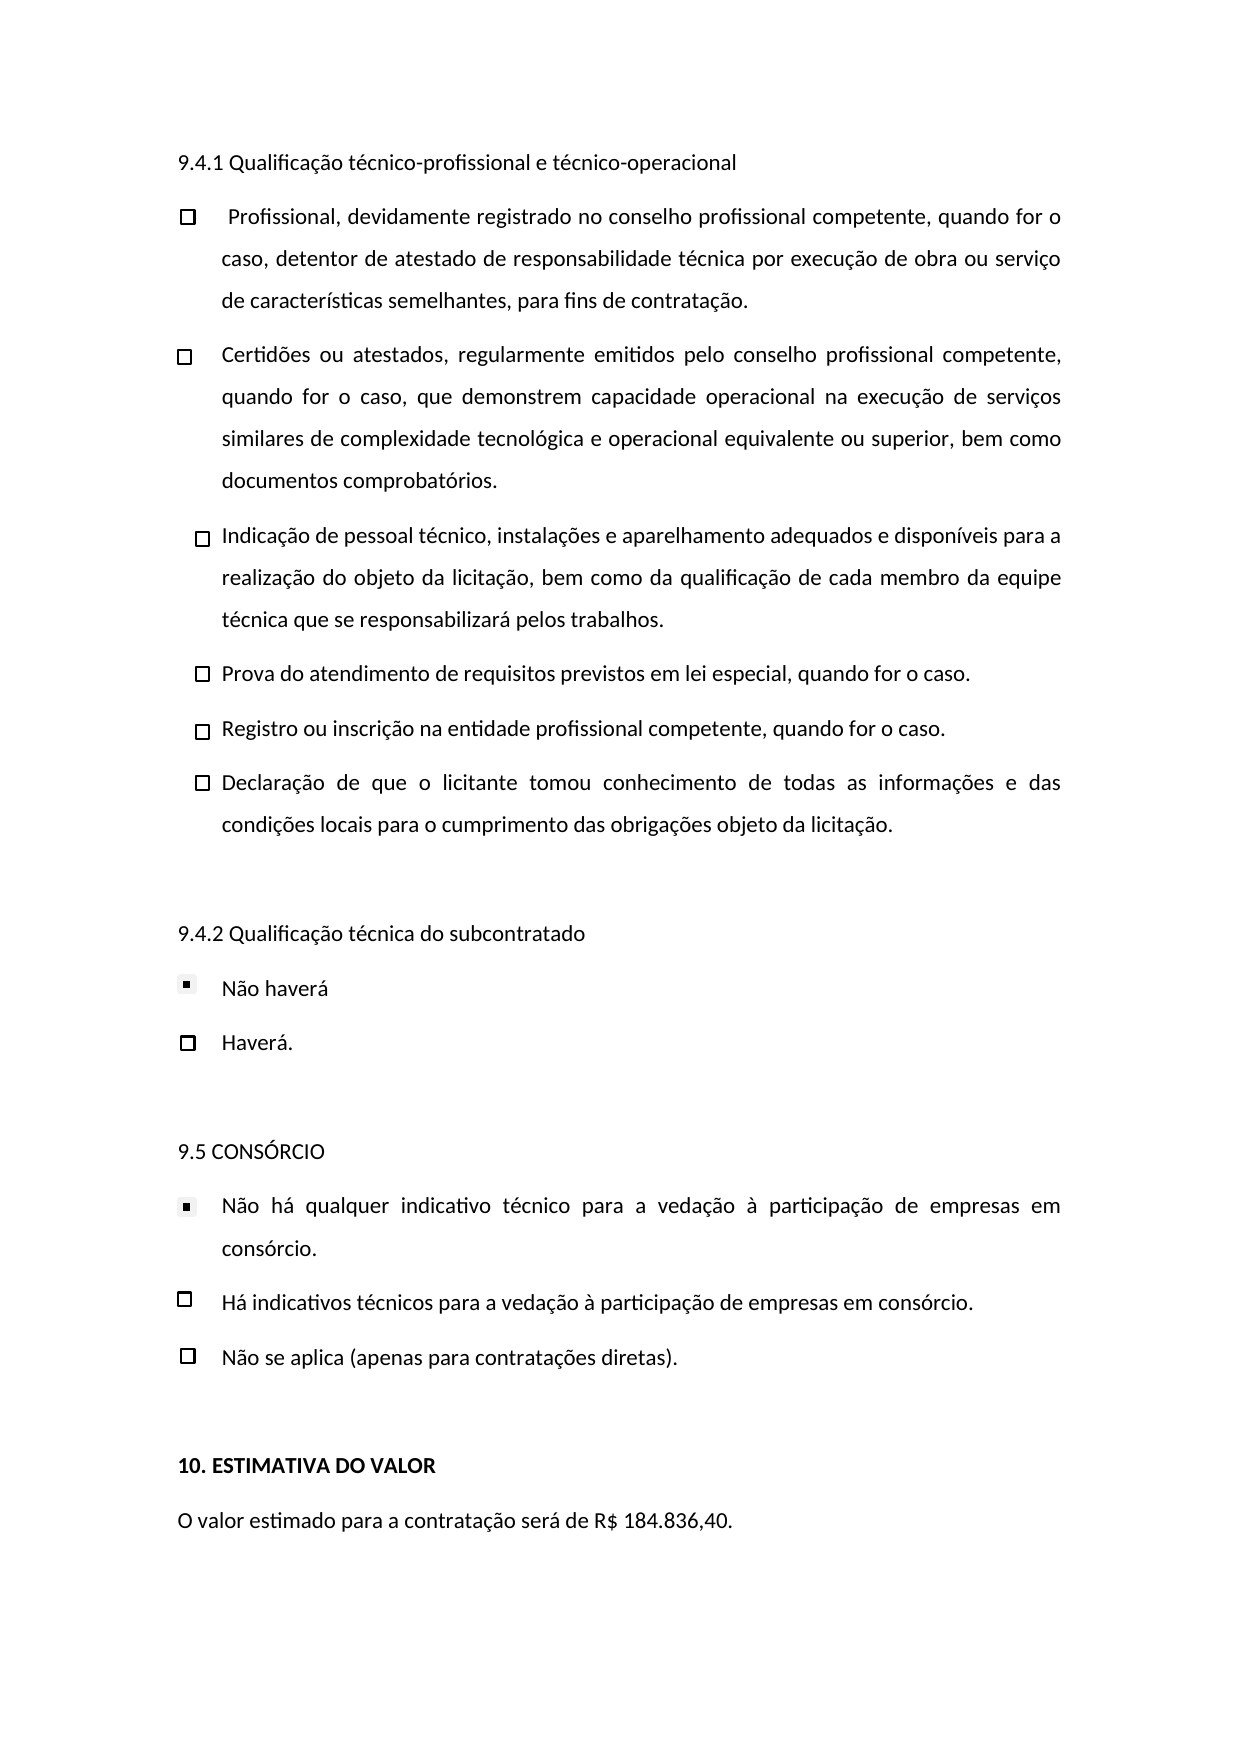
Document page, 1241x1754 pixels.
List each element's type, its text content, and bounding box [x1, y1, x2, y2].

text Não se aplica (apenas para contratações diretas). [222, 1343, 1063, 1371]
text Registro ou inscrição na entidade profissional competente, quando for o caso. [222, 714, 1063, 742]
text 9.4.2 Qualificação técnica do subcontratado [177, 919, 1063, 947]
text Haverá. [222, 1028, 1063, 1056]
text Indicação de pessoal técnico, instalações e aparelhamento adequados e disponíveis para a realização do objeto da licitação, bem como da qualificação de cada membro da equipe técnica que se responsabilizará pelos trabalhos. [222, 521, 1063, 633]
text Prova do atendimento de requisitos previstos em lei especial, quando for o caso. [222, 659, 1063, 687]
text O valor estimado para a contratação será de R$ 184.836,40. [177, 1506, 1063, 1534]
text Declaração de que o licitante tomou conhecimento de todas as informações e das condições locais para o cumprimento das obrigações objeto da licitação. [222, 768, 1063, 838]
text 10. ESTIMATIVA DO VALOR [177, 1452, 1063, 1479]
text Há indicativos técnicos para a vedação à participação de empresas em consórcio. [222, 1288, 1063, 1316]
text 9.5 CONSÓRCIO [177, 1137, 1063, 1165]
text Não há qualquer indicativo técnico para a vedação à participação de empresas em consórcio. [222, 1192, 1063, 1262]
text Certidões ou atestados, regularmente emitidos pelo conselho profissional competente, quando for o caso, que demonstrem capacidade operacional na execução de serviços similares de complexidade tecnológica e operacional equivalente ou superior, bem como documentos comprobatórios. [222, 341, 1063, 494]
text Não haverá [222, 974, 1063, 1002]
text Profissional, devidamente registrado no conselho profissional competente, quando for o caso, detentor de atestado de responsabilidade técnica por execução de obra ou serviço de características semelhantes, para fins de contratação. [221, 202, 1063, 314]
text 9.4.1 Qualificação técnico-profissional e técnico-operacional [177, 148, 1063, 176]
